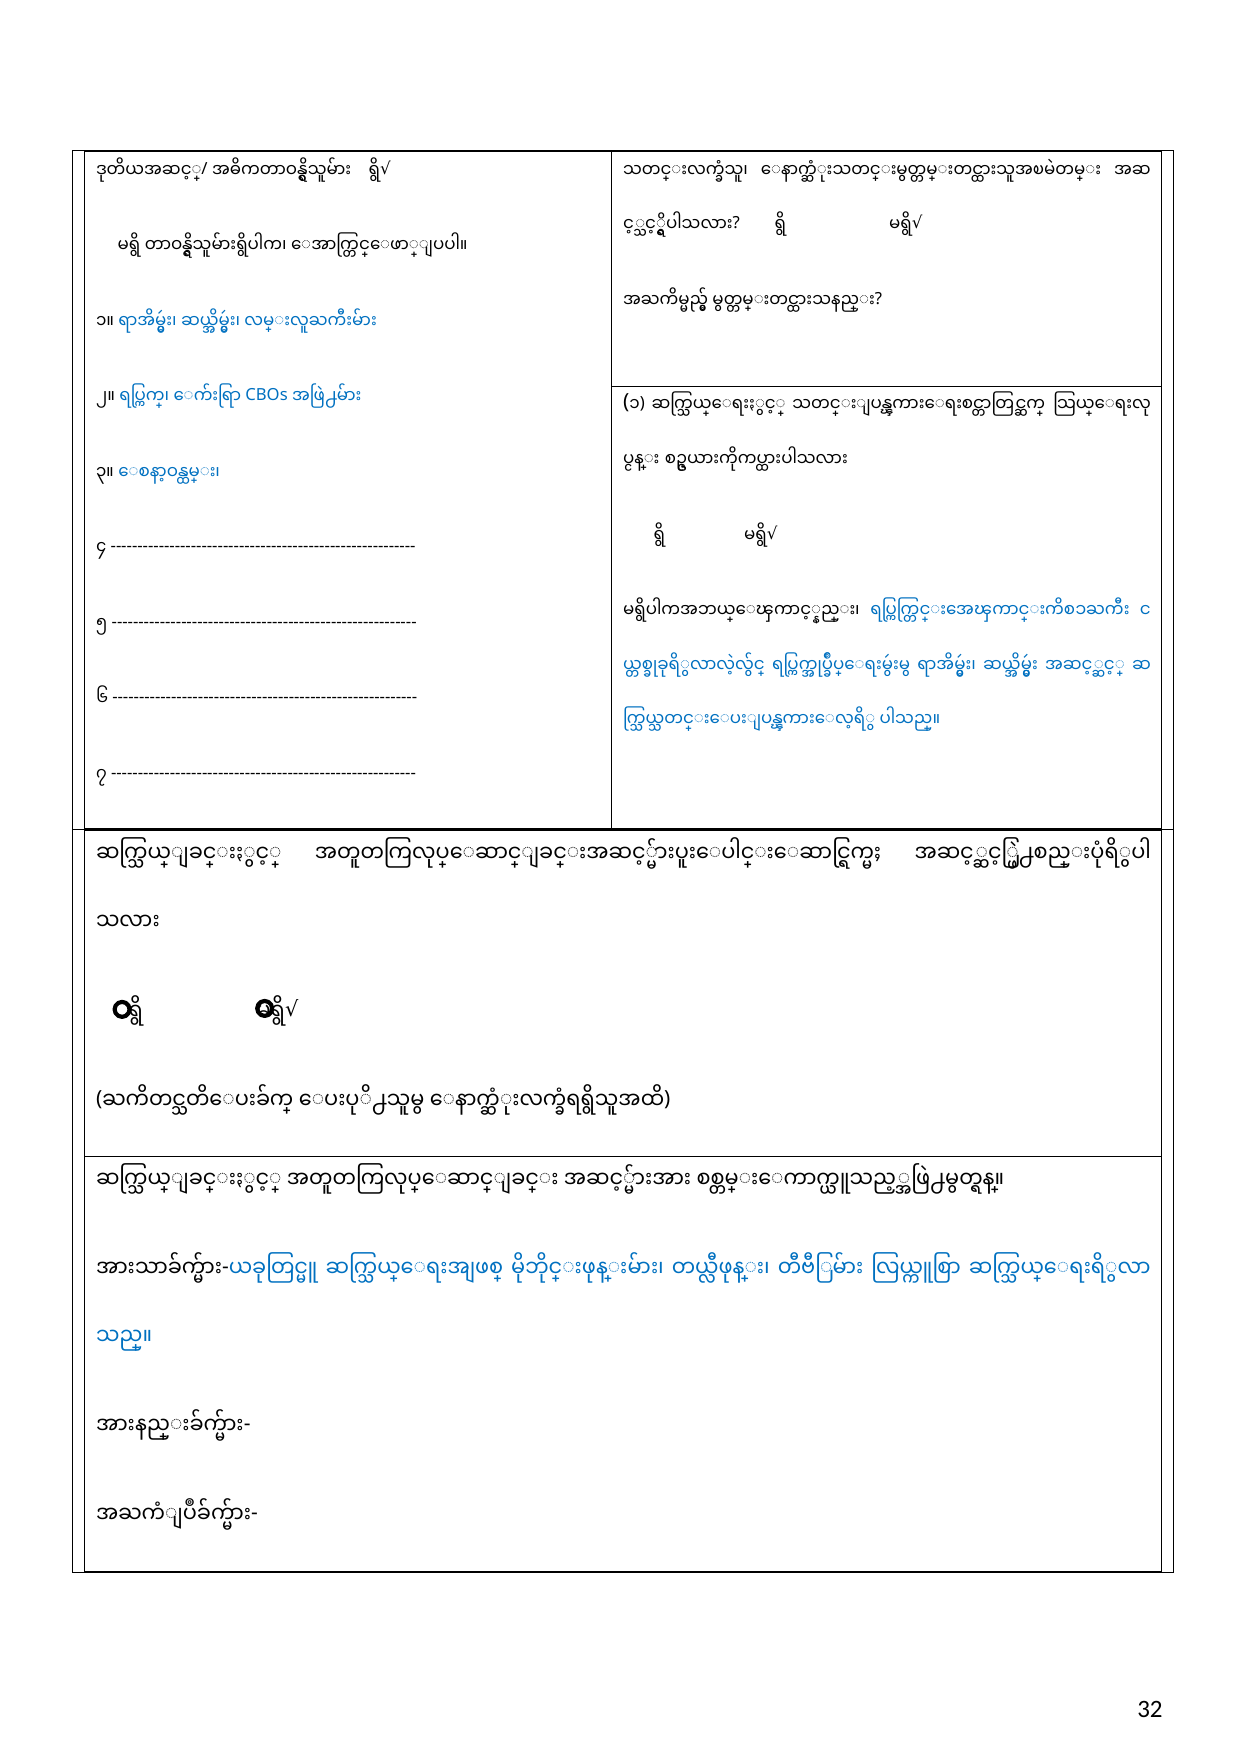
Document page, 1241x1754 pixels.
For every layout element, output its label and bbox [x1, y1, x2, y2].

table_header [73, 151, 84, 829]
table_cell [73, 830, 84, 1572]
table_header [612, 152, 1161, 386]
table_cell [1162, 830, 1173, 1572]
table_cell [85, 1157, 1161, 1571]
table_cell [85, 831, 1161, 1156]
table_header [85, 152, 611, 828]
table_header [612, 387, 1161, 828]
table_header [1162, 151, 1173, 829]
